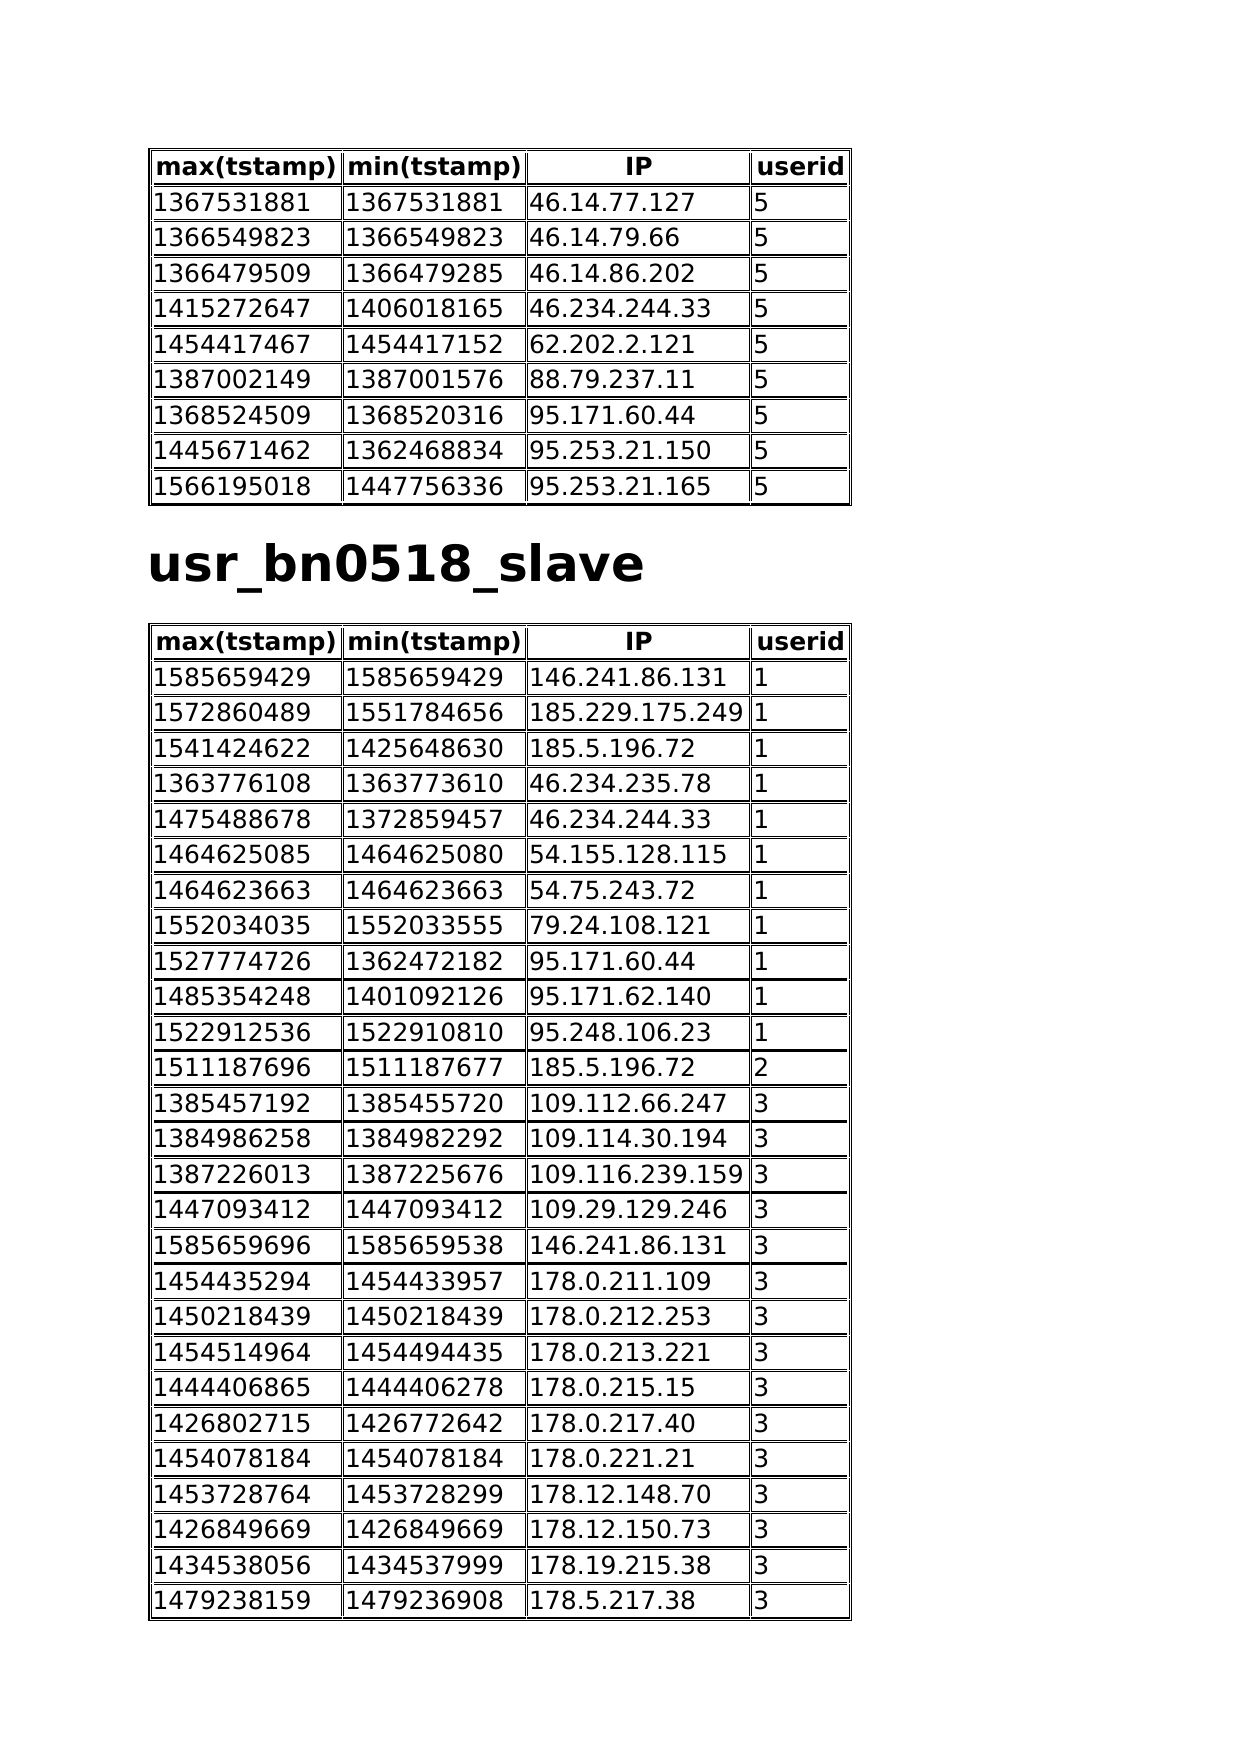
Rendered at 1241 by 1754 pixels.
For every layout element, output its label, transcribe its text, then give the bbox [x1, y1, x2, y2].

table_cell 1362472182 [344, 946, 525, 978]
table_cell 1479238159 [150, 1582, 342, 1617]
table_cell 1541424622 [152, 729, 341, 765]
table_cell 1366549823 [150, 219, 342, 254]
table_cell 1585659696 [152, 1226, 341, 1262]
table_cell 1426849669 [150, 1511, 342, 1546]
table_cell 5 [751, 467, 849, 503]
table_cell 1372859457 [344, 804, 525, 836]
table_cell 3 [752, 1298, 849, 1333]
table_cell 109.114.30.194 [528, 1123, 749, 1155]
table_cell 3 [752, 1120, 849, 1155]
table_cell 46.14.79.66 [528, 222, 749, 254]
table_cell 178.0.213.221 [528, 1337, 749, 1368]
table_cell 95.171.60.44 [528, 400, 749, 432]
table_cell 1385457192 [152, 1084, 341, 1120]
table_header max(tstamp) [152, 151, 342, 183]
table_cell 1454494435 [344, 1337, 525, 1368]
table_cell 1 [751, 765, 850, 800]
table_cell 178.0.217.40 [528, 1408, 749, 1439]
table_cell 1445671462 [150, 432, 342, 467]
table_cell 5 [752, 325, 849, 361]
text usr_bn0518_slave [148, 535, 1093, 593]
table_cell 178.0.215.15 [528, 1372, 749, 1404]
table_cell 5 [752, 183, 849, 219]
table_header IP [527, 151, 751, 183]
table_cell 3 [752, 1191, 849, 1226]
table_cell 185.5.196.72 [528, 1052, 749, 1084]
table_cell 1585659538 [344, 1230, 525, 1262]
table_cell 1426849669 [344, 1514, 525, 1546]
table_header min(tstamp) [343, 151, 527, 183]
table_cell 109.29.129.246 [528, 1194, 749, 1226]
table_cell 109.112.66.247 [528, 1088, 749, 1120]
table_cell 178.12.150.73 [528, 1514, 749, 1546]
table_cell 1387001576 [344, 364, 525, 396]
table_cell 1447093412 [344, 1194, 525, 1226]
table_cell 3 [751, 1582, 850, 1617]
table_cell 1368524509 [152, 396, 341, 432]
table_cell 178.0.211.109 [528, 1265, 749, 1297]
table_cell 1479236908 [343, 1585, 527, 1617]
table_cell 1401092126 [344, 981, 525, 1013]
table_cell 1 [752, 1013, 849, 1049]
table_cell 1366479285 [344, 258, 525, 290]
table_cell 1552034035 [150, 907, 342, 942]
table_cell 1475488678 [152, 800, 341, 836]
table_cell 109.116.239.159 [528, 1159, 749, 1191]
table_header IP [527, 626, 751, 658]
table_cell 1366549823 [344, 222, 525, 254]
table_cell 5 [751, 219, 850, 254]
table_cell 1511187677 [344, 1052, 525, 1084]
table_cell 1 [752, 942, 849, 978]
table_cell 3 [752, 1084, 849, 1120]
table_cell 1 [751, 694, 850, 729]
table_cell 1527774726 [152, 942, 341, 978]
table_cell 95.171.62.140 [528, 981, 749, 1013]
table_cell 1367531881 [152, 183, 341, 219]
table_cell 1366479509 [152, 254, 341, 290]
table_cell 1384986258 [152, 1120, 341, 1155]
table_cell 1368520316 [344, 400, 525, 432]
table_cell 5 [751, 290, 850, 325]
table_cell 1450218439 [344, 1301, 525, 1333]
table_cell 1454417467 [152, 325, 341, 361]
table_cell 1454433957 [344, 1265, 525, 1297]
table_cell 3 [752, 1475, 849, 1511]
table_cell 95.171.60.44 [528, 946, 749, 978]
table_cell 1444406278 [344, 1372, 525, 1404]
table_cell 1406018165 [344, 293, 525, 325]
table_cell 1 [752, 978, 850, 1013]
table_cell 62.202.2.121 [528, 329, 749, 361]
table_cell 1447093412 [152, 1191, 341, 1226]
table_cell 1464623663 [152, 871, 341, 907]
table_cell 2 [752, 1049, 849, 1084]
table_cell 1 [752, 800, 849, 836]
table_cell 95.253.21.150 [528, 435, 749, 467]
table_cell 95.248.106.23 [528, 1017, 749, 1049]
table_cell 46.234.244.33 [528, 804, 749, 836]
table_cell 1362468834 [344, 435, 525, 467]
table_header min(tstamp) [343, 626, 527, 658]
table_cell 178.12.148.70 [528, 1479, 749, 1511]
table_cell 1426802715 [152, 1404, 341, 1439]
table_header max(tstamp) [152, 626, 342, 658]
table_cell 5 [752, 254, 849, 290]
table_cell 79.24.108.121 [528, 910, 749, 942]
table_cell 5 [751, 432, 850, 467]
table_cell 1485354248 [150, 978, 341, 1013]
table_header userid [751, 626, 849, 658]
table_cell 1 [752, 871, 849, 907]
table_cell 1415272647 [150, 290, 342, 325]
table_cell 1434538056 [152, 1546, 341, 1582]
table_cell 46.14.77.127 [528, 187, 749, 219]
table_cell 46.14.86.202 [528, 258, 749, 290]
table_cell 1522910810 [344, 1017, 525, 1049]
table_cell 1552033555 [344, 910, 525, 942]
table_cell 146.241.86.131 [528, 1230, 749, 1262]
table_cell 1585659429 [152, 658, 341, 694]
table_cell 185.229.175.249 [528, 697, 749, 729]
table_cell 46.234.244.33 [528, 293, 749, 325]
table_cell 54.155.128.115 [528, 839, 749, 871]
table_cell 146.241.86.131 [528, 662, 749, 694]
table_cell 5 [752, 396, 849, 432]
table_cell 1464623663 [344, 875, 525, 907]
table_cell 178.0.212.253 [528, 1301, 749, 1333]
table_cell 3 [752, 1333, 849, 1368]
table_cell 3 [752, 1155, 849, 1191]
table_cell 1385455720 [344, 1088, 525, 1120]
table_cell 178.19.215.38 [528, 1550, 749, 1582]
table_cell 5 [751, 361, 850, 396]
table_cell 88.79.237.11 [528, 364, 749, 396]
table_cell 54.75.243.72 [528, 875, 749, 907]
table_cell 1363773610 [344, 768, 525, 800]
table_cell 3 [752, 1226, 849, 1262]
table_cell 1454514964 [152, 1333, 341, 1368]
table_cell 3 [752, 1546, 849, 1582]
table_cell 1 [751, 907, 850, 942]
table_cell 1 [752, 658, 849, 694]
table_cell 1434537999 [344, 1550, 525, 1582]
table_cell 1454078184 [344, 1443, 525, 1475]
table_cell 1572860489 [150, 694, 342, 729]
table_cell 1454435294 [152, 1262, 341, 1297]
table_cell 3 [752, 1262, 849, 1297]
table_cell 1551784656 [344, 697, 525, 729]
table_cell 1464625085 [150, 836, 342, 871]
table_cell 1464625080 [344, 839, 525, 871]
table_cell 1384982292 [344, 1123, 525, 1155]
table_cell 1425648630 [344, 733, 525, 765]
table_cell 1 [752, 729, 849, 765]
table_cell 3 [751, 1511, 850, 1546]
table_cell 1585659429 [344, 662, 525, 694]
table_cell 1454417152 [344, 329, 525, 361]
table_cell 178.5.217.38 [527, 1585, 751, 1617]
table_cell 1453728764 [152, 1475, 341, 1511]
table_cell 3 [752, 1440, 849, 1475]
table_cell 178.0.221.21 [528, 1443, 749, 1475]
table_cell 1387225676 [344, 1159, 525, 1191]
table_cell 1566195018 [152, 467, 342, 503]
table_cell 185.5.196.72 [528, 733, 749, 765]
table_cell 1453728299 [344, 1479, 525, 1511]
table_cell 1367531881 [344, 187, 525, 219]
table_cell 46.234.235.78 [528, 768, 749, 800]
table_cell 3 [752, 1369, 849, 1404]
table_cell 1450218439 [152, 1298, 341, 1333]
table_cell 1444406865 [152, 1369, 341, 1404]
table_cell 1454078184 [152, 1440, 341, 1475]
table_cell 1447756336 [343, 471, 527, 503]
table_cell 1387226013 [152, 1155, 341, 1191]
table_cell 3 [752, 1404, 849, 1439]
table_cell 1363776108 [150, 765, 342, 800]
table_cell 1 [751, 836, 850, 871]
table_header userid [751, 151, 849, 183]
table_cell 1387002149 [150, 361, 342, 396]
table_cell 95.253.21.165 [527, 471, 751, 503]
table_cell 1522912536 [152, 1013, 341, 1049]
table_cell 1426772642 [344, 1408, 525, 1439]
table_cell 1511187696 [152, 1049, 341, 1084]
